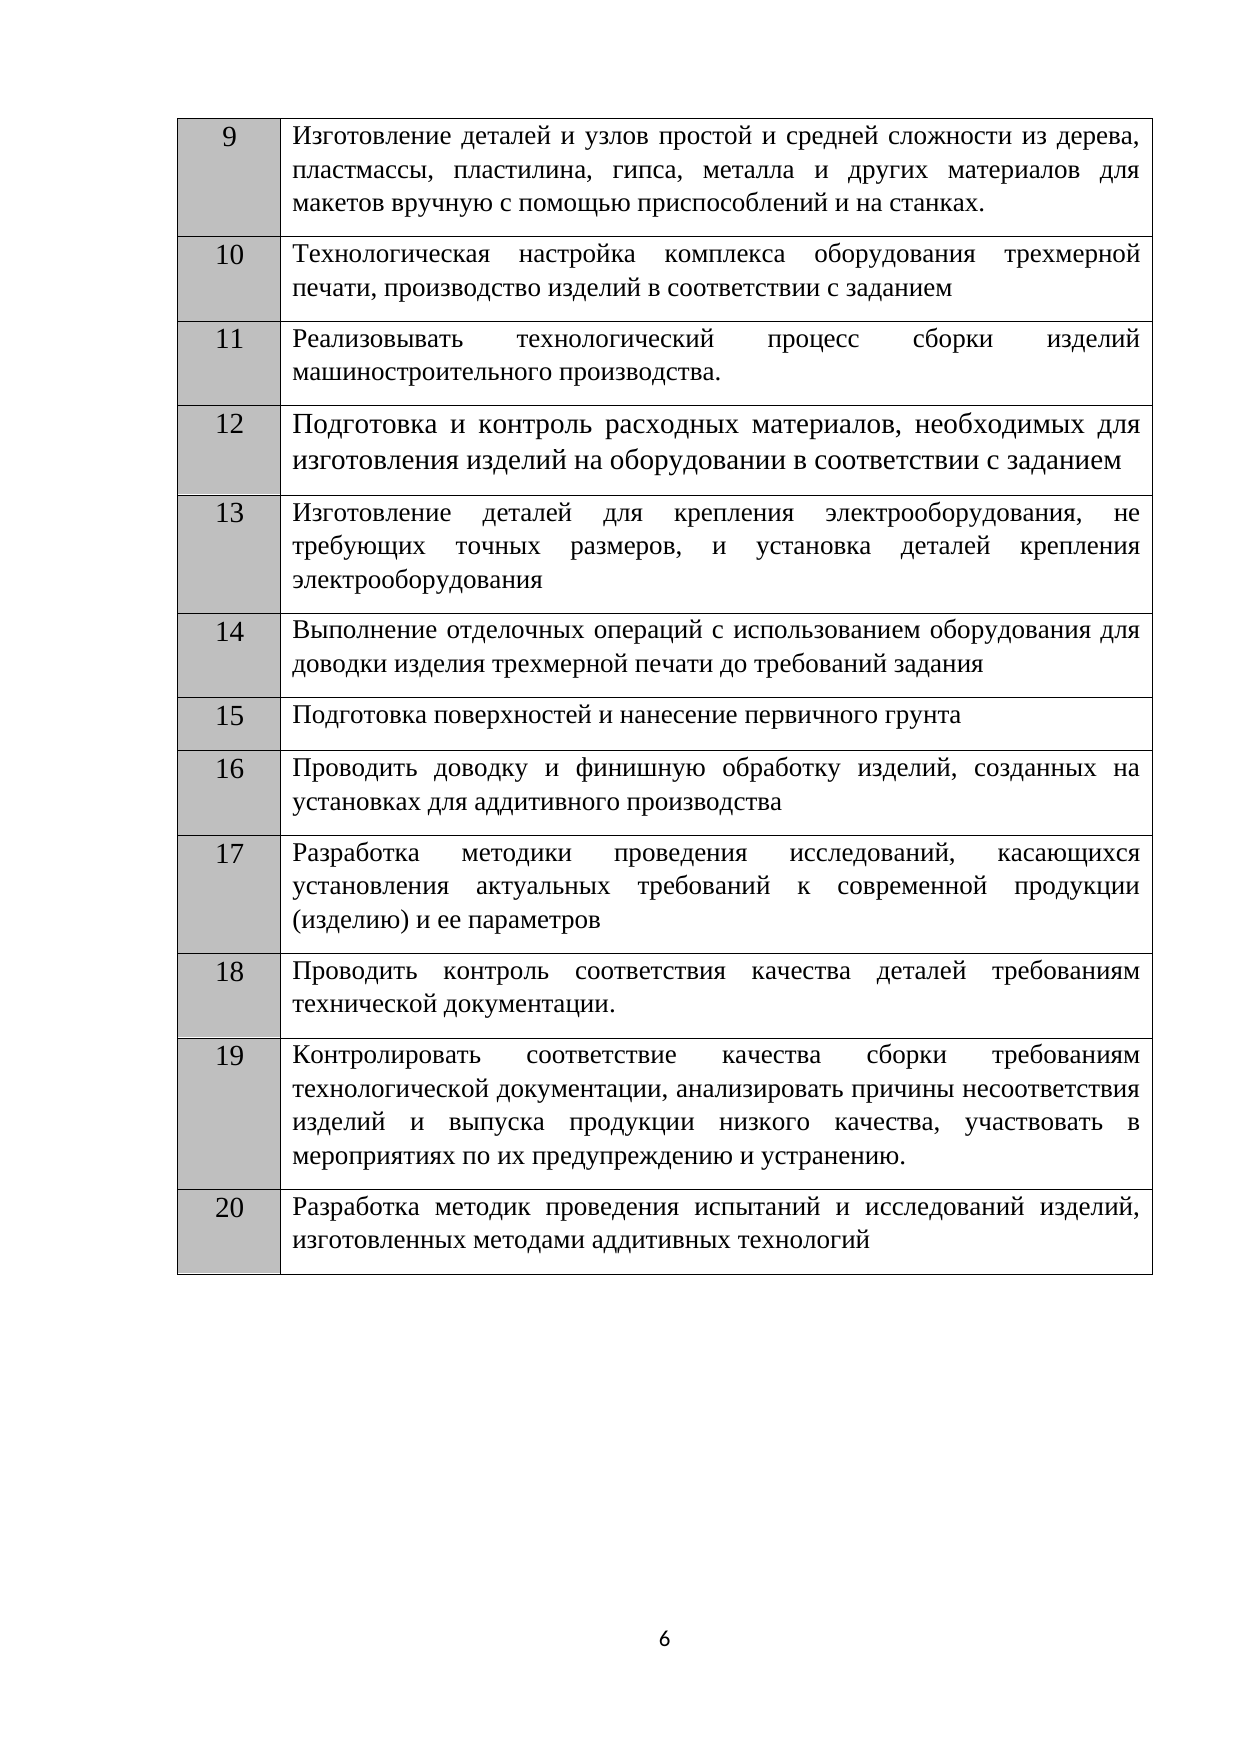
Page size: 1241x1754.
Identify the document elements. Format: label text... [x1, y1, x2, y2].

table_cell Реализовывать технологический процесс сборки изделий машиностроительного производства. [281, 322, 1152, 405]
table_cell 9 [178, 119, 280, 236]
table_cell Подготовка и контроль расходных материалов, необходимых для изготовления изделий на оборудовании в соответствии с заданием [281, 406, 1152, 494]
table_cell Проводить доводку и финишную обработку изделий, созданных на установках для аддитивного производства [281, 751, 1152, 835]
table_cell Изготовление деталей для крепления электрооборудования, не требующих точных размеров, и установка деталей крепления электрооборудования [281, 496, 1152, 613]
table_cell 15 [178, 698, 280, 750]
table_cell 18 [178, 954, 280, 1037]
table_cell 19 [178, 1039, 280, 1189]
table_cell 13 [178, 496, 280, 613]
table_cell Изготовление деталей и узлов простой и средней сложности из дерева, пластмассы, пластилина, гипса, металла и других материалов для макетов вручную с помощью приспособлений и на станках. [281, 119, 1152, 236]
table_cell Контролировать соответствие качества сборки требованиям технологической документации, анализировать причины несоответствия изделий и выпуска продукции низкого качества, участвовать в мероприятиях по их предупреждению и устранению. [281, 1039, 1152, 1189]
table_cell 20 [178, 1190, 280, 1273]
table_cell 14 [178, 614, 280, 697]
table_cell Подготовка поверхностей и нанесение первичного грунта [281, 698, 1152, 750]
table_cell Разработка методики проведения исследований, касающихся установления актуальных требований к современной продукции (изделию) и ее параметров [281, 836, 1152, 953]
table_cell Разработка методик проведения испытаний и исследований изделий, изготовленных методами аддитивных технологий [281, 1190, 1152, 1273]
table_cell Выполнение отделочных операций с использованием оборудования для доводки изделия трехмерной печати до требований задания [281, 614, 1152, 697]
table_cell 17 [178, 836, 280, 953]
table_cell Проводить контроль соответствия качества деталей требованиям технической документации. [281, 954, 1152, 1037]
table_cell 12 [178, 406, 280, 494]
table_cell Технологическая настройка комплекса оборудования трехмерной печати, производство изделий в соответствии с заданием [281, 237, 1152, 321]
table_cell 10 [178, 237, 280, 321]
table_cell 16 [178, 751, 280, 835]
table_cell 11 [178, 322, 280, 405]
